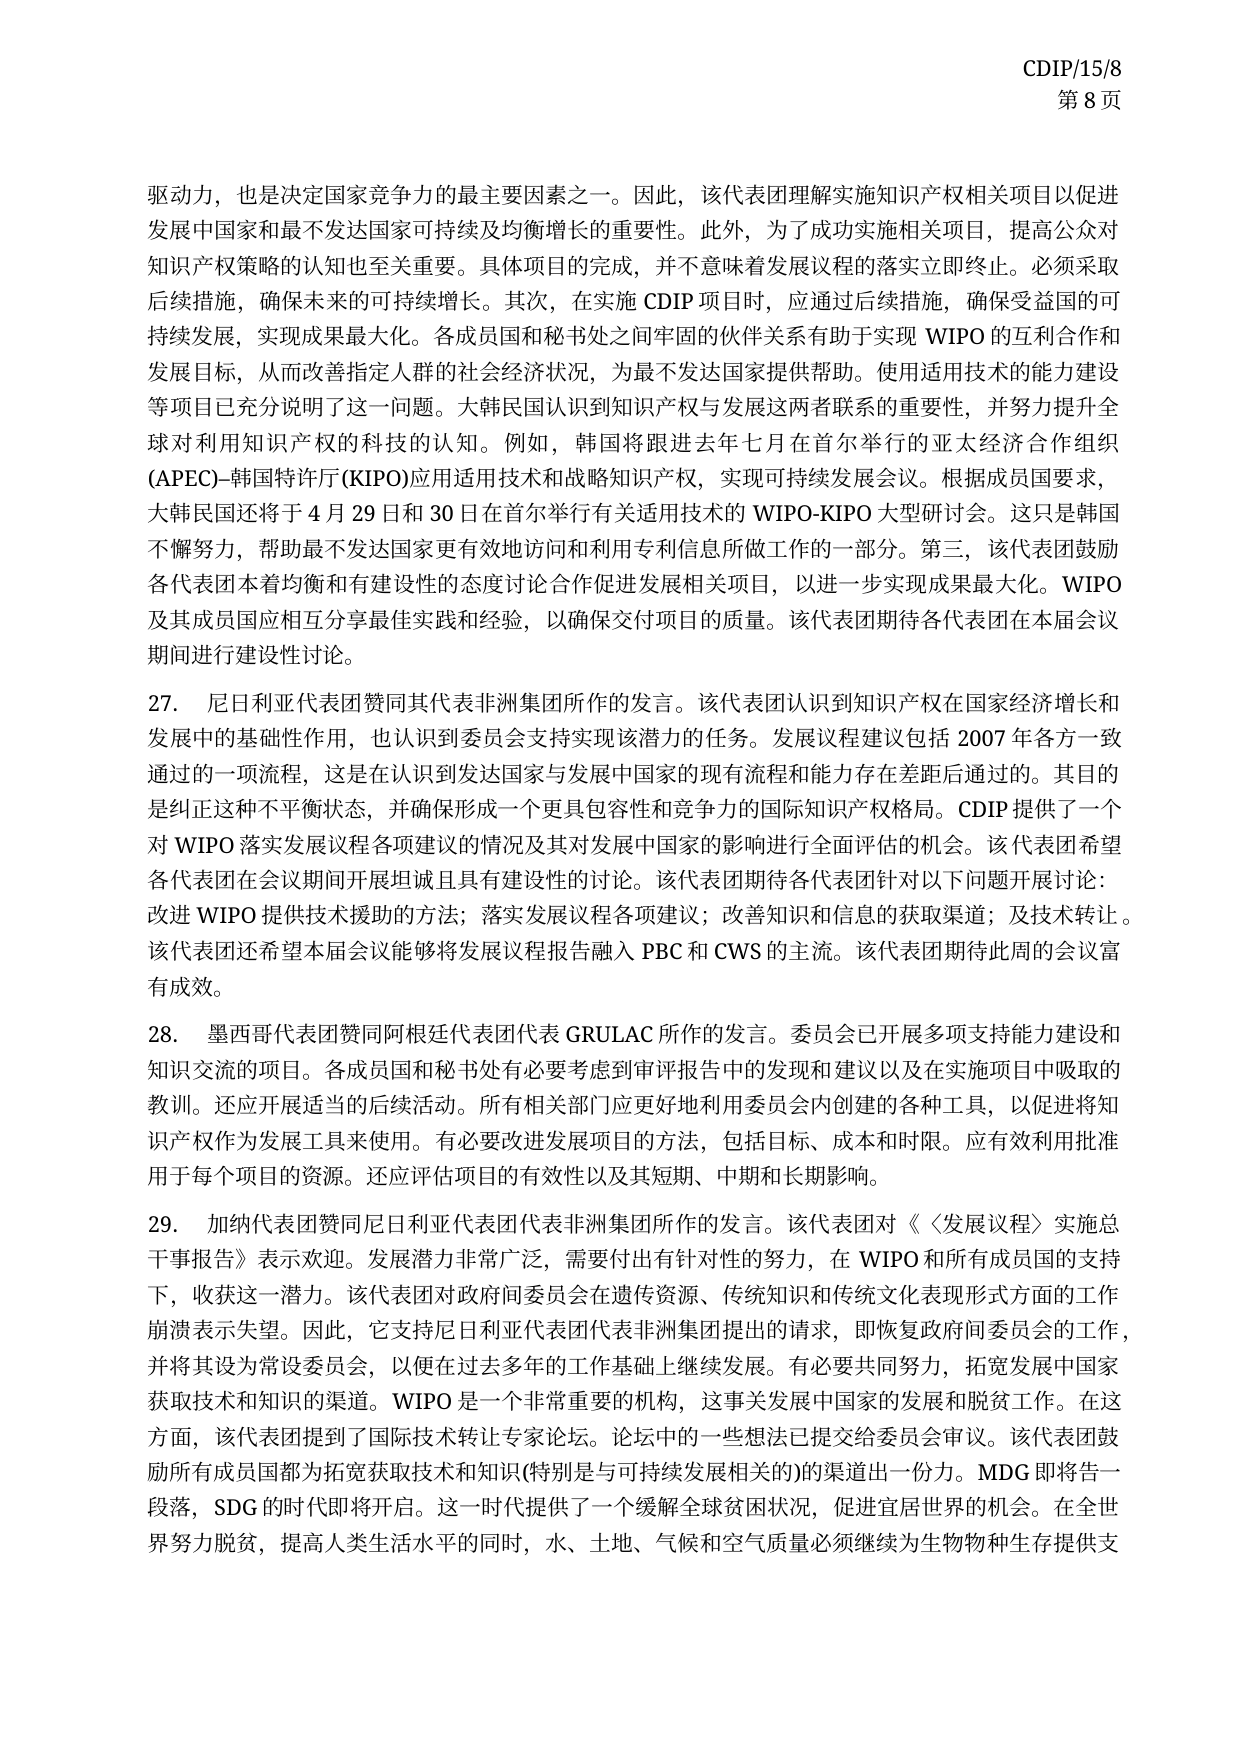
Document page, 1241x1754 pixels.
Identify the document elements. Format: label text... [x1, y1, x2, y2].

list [148, 1203, 1122, 1557]
list . 尼日利亚代表团赞同其代表非洲集团所作的发言。该代表团认识到知识产权在国家经济增长和发展中的基础性作用，也认识到委员会支持实现该潜力的任务。发展议程建议包括2007年各方一致通过的一项流程，这是在认识到发达国家与发展中国家的现有流程和能力存在差距后通过的。其目的是纠正这种不平衡状态，并确保形成一个更具包容性和竞争力的国际知识产权格局。CDIP提供了一个对WIPO落实发展议程各项建议的情况及其对发展中国家的影响进行全面评估的机会。该代表团希望各代表团在会议期间开展坦诚且具有建设性的讨论。该代表团期待各代表团针对以下问题开展讨论：改进WIPO提供技术援助的方法；落实发展议程各项建议；改善知识和信息的获取渠道；及技术转让。该代表团还希望本届会议能够将发展议程报告融入PBC和CWS的主流。该代表团期待此周的会议富有成效。 [148, 682, 1122, 1001]
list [148, 174, 1122, 670]
list . 墨西哥代表团赞同阿根廷代表团代表GRULAC所作的发言。委员会已开展多项支持能力建设和知识交流的项目。各成员国和秘书处有必要考虑到审评报告中的发现和建议以及在实施项目中吸取的教训。还应开展适当的后续活动。所有相关部门应更好地利用委员会内创建的各种工具，以促进将知识产权作为发展工具来使用。有必要改进发展项目的方法，包括目标、成本和时限。应有效利用批准用于每个项目的资源。还应评估项目的有效性以及其短期、中期和长期影响。 [148, 1014, 1122, 1191]
